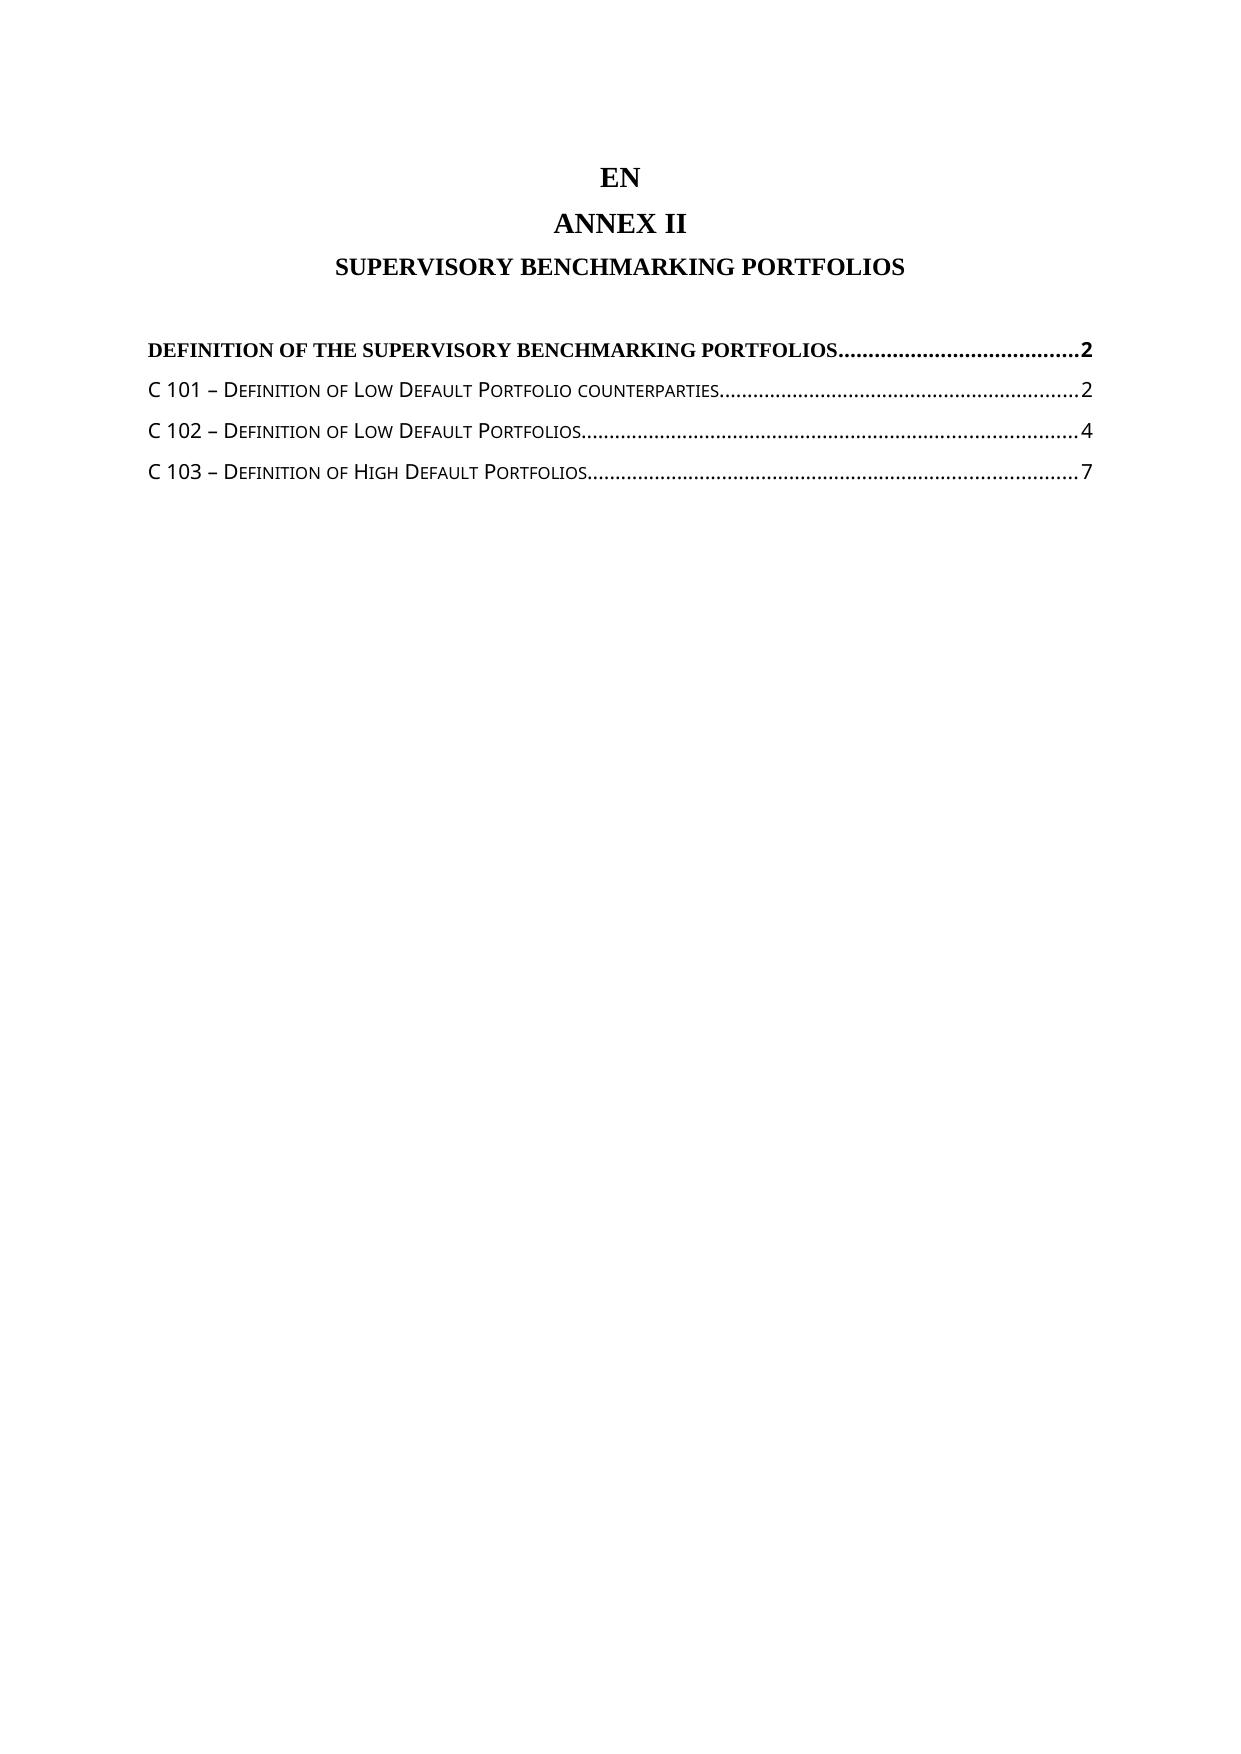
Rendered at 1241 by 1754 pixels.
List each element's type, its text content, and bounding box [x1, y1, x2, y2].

text SUPERVISORY BENCHMARKING PORTFOLIOS [148, 252, 1093, 281]
text C 102 – Definition of Low Default Portfolios 4 [148, 417, 1093, 445]
text C 103 – Definition of High Default Portfolios 7 [148, 457, 1093, 486]
text C 101 – Definition of Low Default Portfolio counterparties 2 [148, 376, 1093, 404]
text ANNEX II [148, 206, 1093, 240]
text EN [148, 160, 1093, 194]
text DEFINITION OF THE SUPERVISORY BENCHMARKING PORTFOLIOS 2 [148, 335, 1093, 363]
